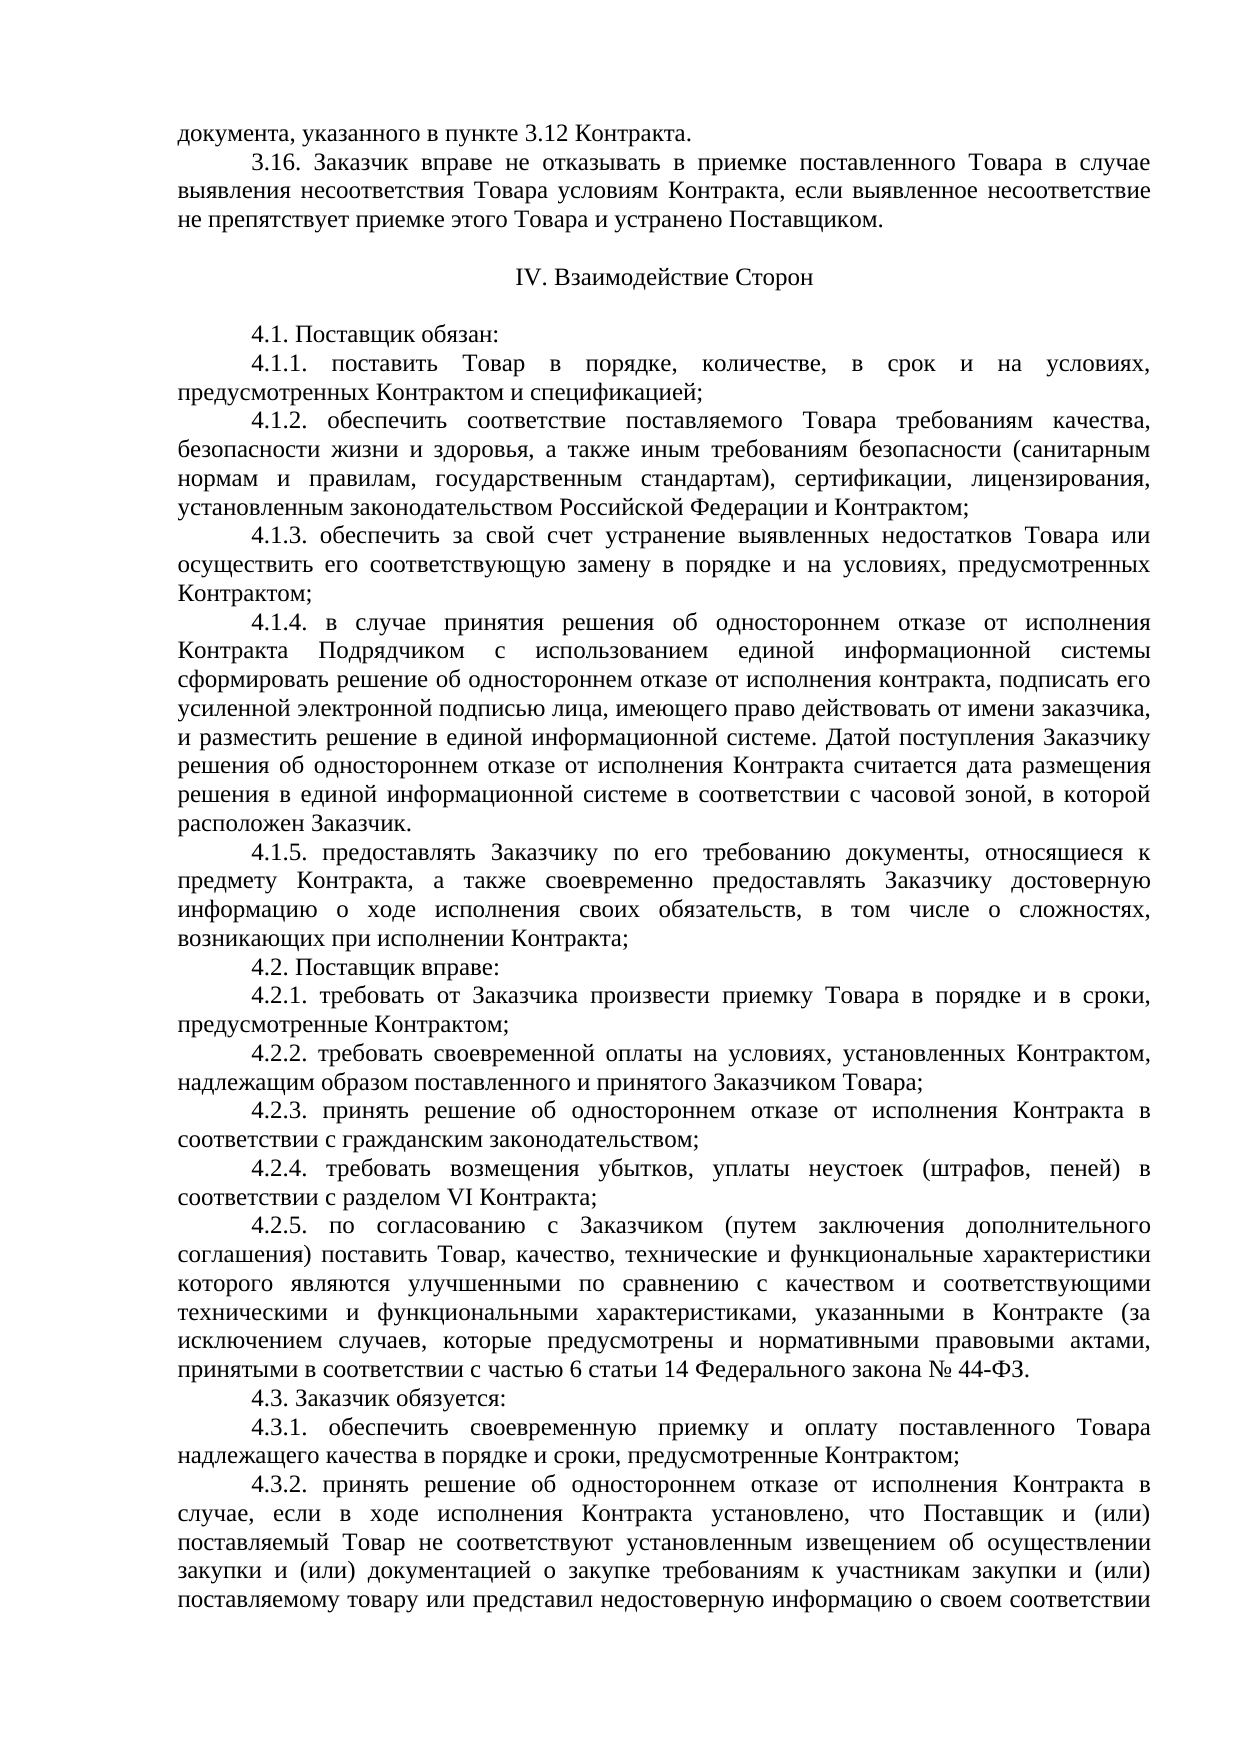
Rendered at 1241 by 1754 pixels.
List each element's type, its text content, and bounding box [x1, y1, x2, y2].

text 4.2.5. по согласованию с Заказчиком (путем заключения дополнительного соглашения) поставить Товар, качество, технические и функциональные характеристики которого являются улучшенными по сравнению с качеством и соответствующими техническими и функциональными характеристиками, указанными в Контракте (за исключением случаев, которые предусмотрены и нормативными правовыми актами, принятыми в соответствии с частью 6 статьи 14 Федерального закона № 44-ФЗ. [177, 1211, 1152, 1383]
text 4.2.1. требовать от Заказчика произвести приемку Товара в порядке и в сроки, предусмотренные Контрактом; [177, 981, 1152, 1038]
text 4.2.4. требовать возмещения убытков, уплаты неустоек (штрафов, пеней) в соответствии с разделом VI Контракта; [177, 1153, 1152, 1211]
text 4.1.4. в случае принятия решения об одностороннем отказе от исполнения Контракта Подрядчиком с использованием единой информационной системы сформировать решение об одностороннем отказе от исполнения контракта, подписать его усиленной электронной подписью лица, имеющего право действовать от имени заказчика, и разместить решение в единой информационной системе. Датой поступления Заказчику решения об одностороннем отказе от исполнения Контракта считается дата размещения решения в единой информационной системе в соответствии с часовой зоной, в которой расположен Заказчик. [177, 607, 1152, 837]
text 4.1. Поставщик обязан: [177, 319, 1152, 348]
text 4.1.3. обеспечить за свой счет устранение выявленных недостатков Товара или осуществить его соответствующую замену в порядке и на условиях, предусмотренных Контрактом; [177, 521, 1152, 607]
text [177, 118, 1152, 147]
text 4.1.1. поставить Товар в порядке, количестве, в срок и на условиях, предусмотренных Контрактом и спецификацией; [177, 348, 1152, 406]
text 4.2.3. принять решение об одностороннем отказе от исполнения Контракта в соответствии с гражданским законодательством; [177, 1096, 1152, 1153]
text 4.1.2. обеспечить соответствие поставляемого Товара требованиям качества, безопасности жизни и здоровья, а также иным требованиям безопасности (санитарным нормам и правилам, государственным стандартам), сертификации, лицензирования, установленным законодательством Российской Федерации и Контрактом; [177, 406, 1152, 521]
text 3.16. Заказчик вправе не отказывать в приемке поставленного Товара в случае выявления несоответствия Товара условиям Контракта, если выявленное несоответствие не препятствует приемке этого Товара и устранено Поставщиком. [177, 147, 1152, 233]
text 4.2. Поставщик вправе: [177, 952, 1152, 981]
text 4.1.5. предоставлять Заказчику по его требованию документы, относящиеся к предмету Контракта, а также своевременно предоставлять Заказчику достоверную информацию о ходе исполнения своих обязательств, в том числе о сложностях, возникающих при исполнении Контракта; [177, 837, 1152, 952]
text 4.3. Заказчик обязуется: [177, 1383, 1152, 1412]
text IV. Взаимодействие Сторон [177, 262, 1152, 291]
text 4.2.2. требовать своевременной оплаты на условиях, установленных Контрактом, надлежащим образом поставленного и принятого Заказчиком Товара; [177, 1038, 1152, 1096]
text 4.3.1. обеспечить своевременную приемку и оплату поставленного Товара надлежащего качества в порядке и сроки, предусмотренные Контрактом; [177, 1412, 1152, 1469]
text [177, 1469, 1152, 1613]
